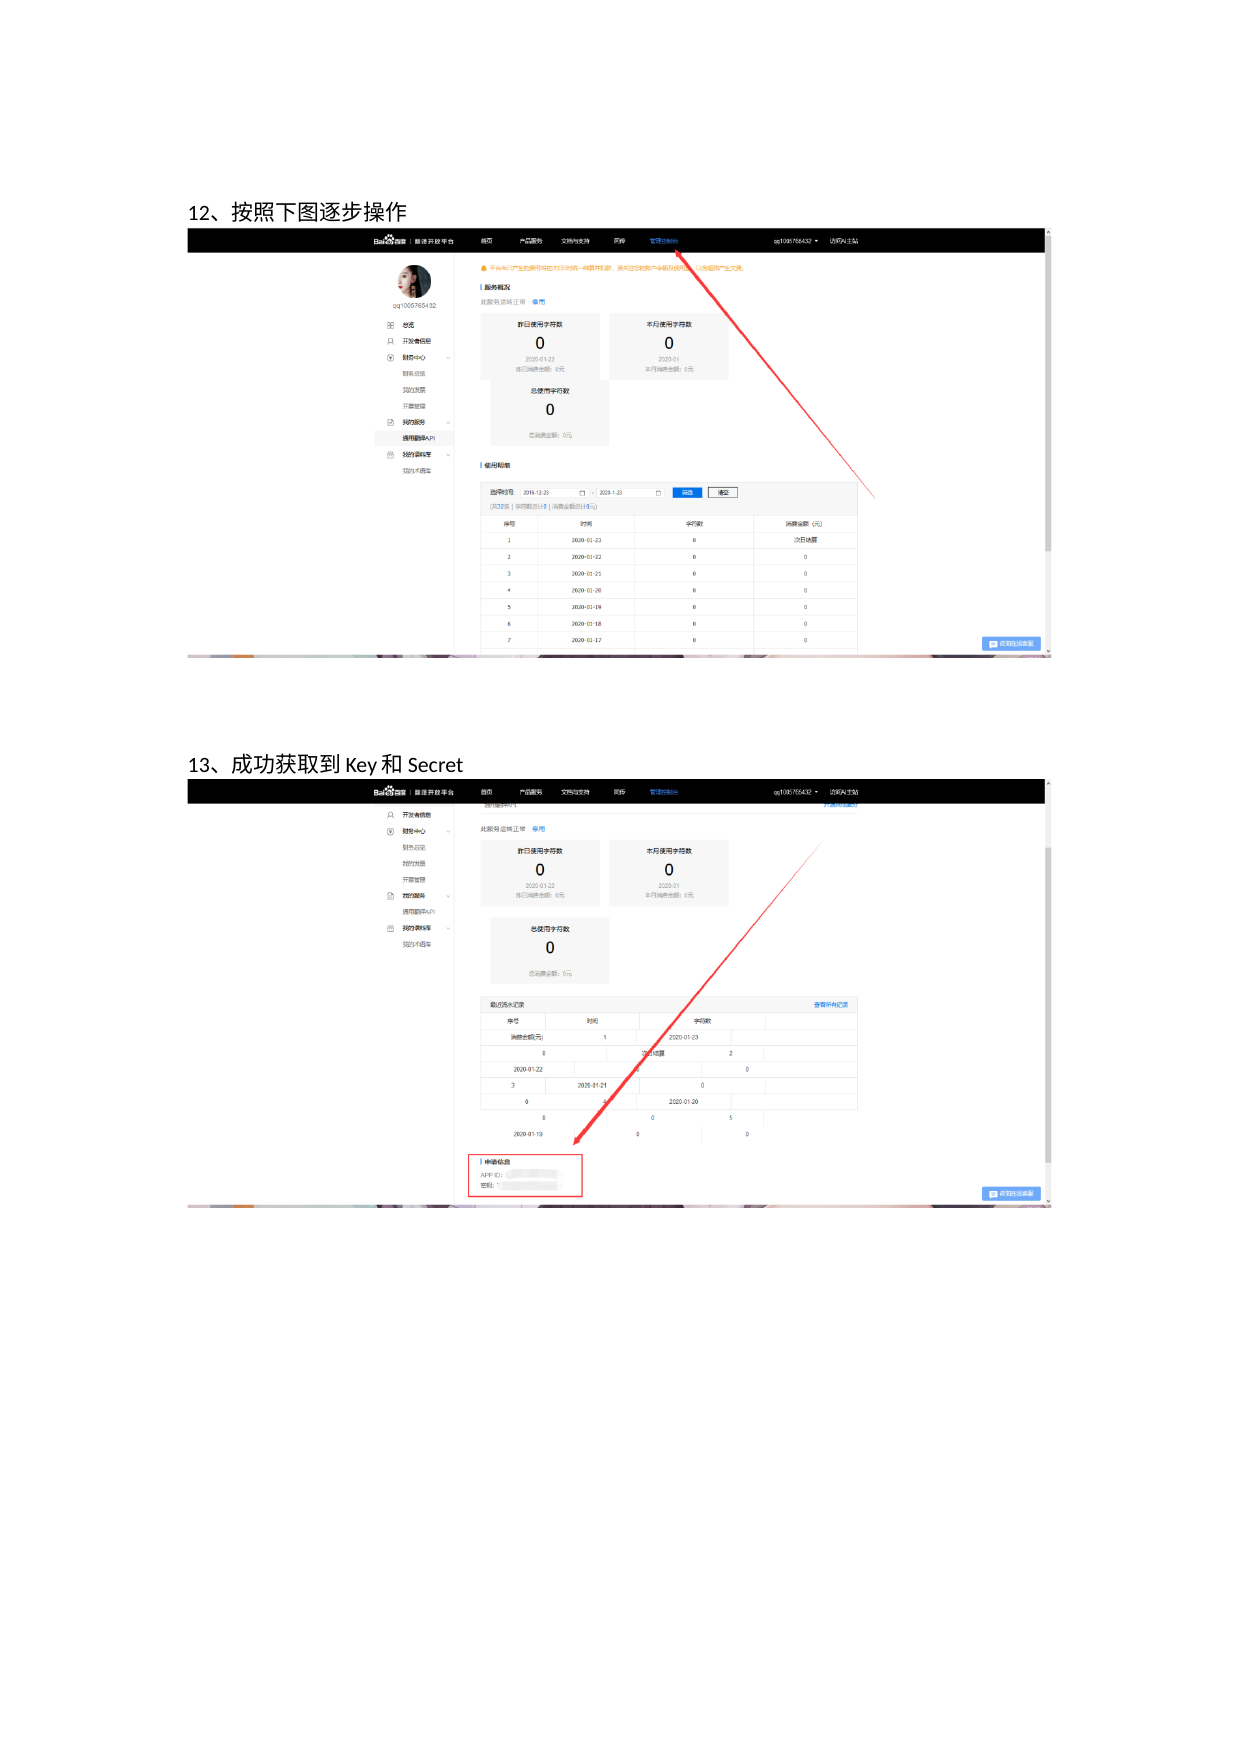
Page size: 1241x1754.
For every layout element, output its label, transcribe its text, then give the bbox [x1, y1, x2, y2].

text 12、按照下图逐步操作 [187, 194, 1053, 227]
picture [187, 779, 1052, 1208]
picture [187, 227, 1052, 658]
text 13、成功获取到Key和Secret [187, 747, 1053, 779]
